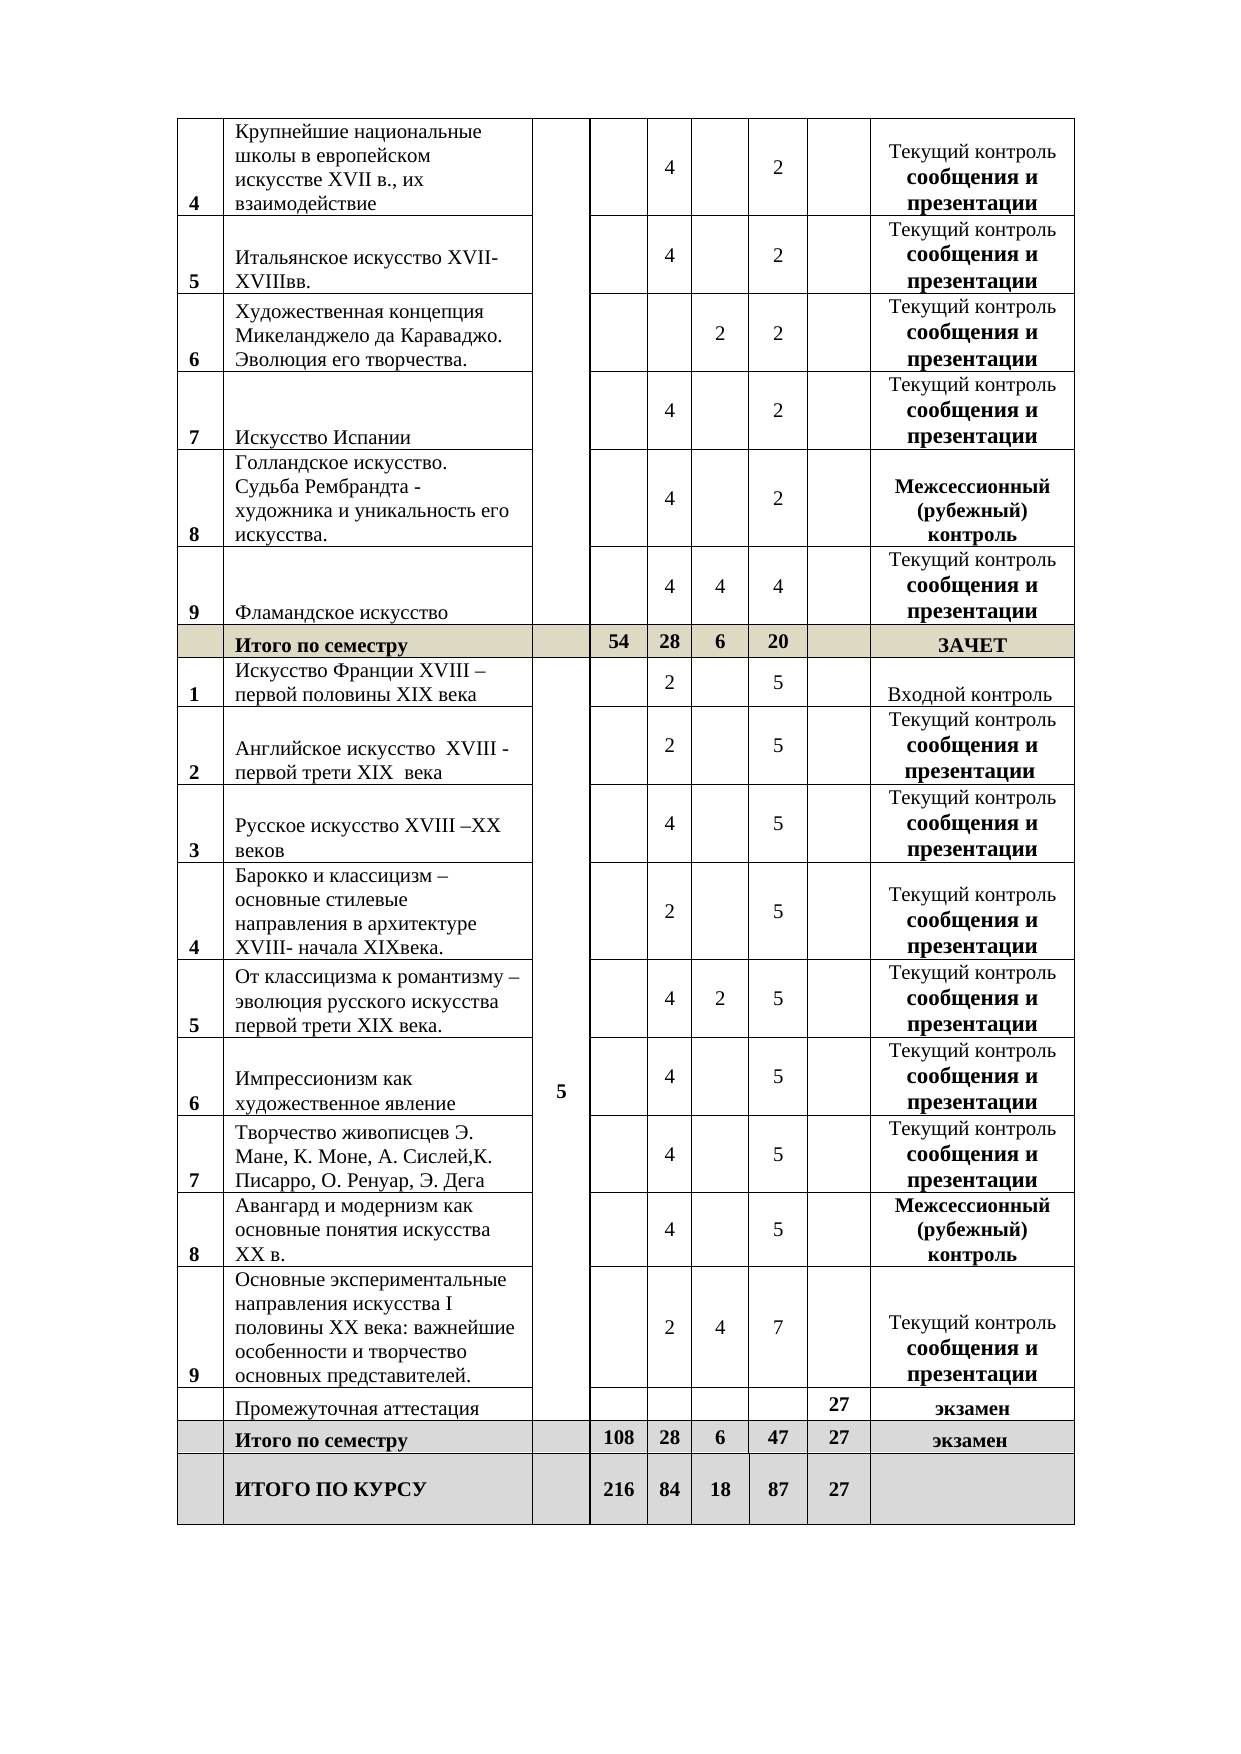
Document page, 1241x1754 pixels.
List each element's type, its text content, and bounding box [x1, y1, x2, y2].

table_cell 2 [648, 707, 691, 784]
table_cell 4 [648, 1193, 691, 1266]
table_cell Основные экспериментальные направления искусства I половины ХХ века: важнейшие особенности и творчество основных представителей. [224, 1267, 532, 1387]
table_cell 2 [749, 119, 807, 215]
table_cell Русское искусство XVIII –XX веков [224, 785, 532, 862]
table_cell [692, 450, 748, 546]
table_cell 5 [749, 1038, 807, 1114]
table_cell 6 [692, 625, 748, 657]
table_cell 87 [750, 1454, 807, 1524]
table_cell [692, 1116, 748, 1192]
table_cell [692, 863, 748, 959]
table_cell 18 [692, 1454, 749, 1524]
table_cell [692, 658, 748, 706]
table_cell [591, 294, 647, 371]
table_cell [533, 1454, 589, 1524]
table_cell 5 [749, 658, 807, 706]
table_cell [178, 1388, 223, 1420]
table_cell 2 [648, 658, 691, 706]
table_cell Текущий контроль сообщения и презентации [871, 863, 1074, 959]
table_cell [591, 785, 647, 862]
table_cell [591, 960, 647, 1037]
table_cell Текущий контроль сообщения и презентации [871, 1116, 1074, 1192]
table_cell [808, 450, 870, 546]
table_cell Текущий контроль сообщения и презентации [871, 372, 1074, 449]
table_cell [692, 372, 748, 449]
table_cell [591, 707, 647, 784]
table_cell Межсессионный (рубежный) контроль [871, 450, 1074, 546]
table_cell [808, 216, 870, 293]
table_cell 5 [178, 960, 223, 1037]
table_cell [533, 625, 589, 657]
table_cell Итальянское искусство XVII-XVIIIвв. [224, 216, 532, 293]
table_cell 28 [648, 1421, 691, 1452]
table_cell 28 [648, 625, 691, 657]
table_cell 4 [178, 119, 223, 215]
table_cell ЗАЧЕТ [871, 625, 1074, 657]
table_cell 1 [178, 658, 223, 706]
table_cell [591, 1193, 647, 1266]
table_cell 27 [808, 1421, 870, 1452]
table_cell [591, 863, 647, 959]
table_cell [591, 1116, 647, 1192]
table_cell 2 [749, 216, 807, 293]
table_cell ИТОГО ПО КУРСУ [224, 1454, 532, 1524]
table_cell 4 [648, 1116, 691, 1192]
table_cell 4 [648, 1038, 691, 1114]
table_cell [178, 1454, 223, 1524]
table_cell Текущий контроль сообщения и презентации [871, 960, 1074, 1037]
table_cell 216 [591, 1454, 647, 1524]
table_cell 5 [178, 216, 223, 293]
table_cell 2 [749, 294, 807, 371]
table_cell экзамен [871, 1388, 1074, 1420]
table_cell 8 [178, 1193, 223, 1266]
table_cell Искусство Франции XVIII – первой половины XIX века [224, 658, 532, 706]
table_cell [591, 1267, 647, 1387]
table_cell 4 [648, 547, 691, 624]
table_cell 5 [749, 863, 807, 959]
table_cell [692, 216, 748, 293]
table_cell [591, 216, 647, 293]
table_cell Текущий контроль сообщения и презентации [871, 707, 1074, 784]
table_cell [648, 1388, 691, 1420]
table_cell [808, 1038, 870, 1114]
table_cell 9 [178, 547, 223, 624]
table_cell 3 [178, 785, 223, 862]
table_cell 5 [749, 785, 807, 862]
table_cell Итого по семестру [224, 1421, 532, 1452]
table_cell 4 [648, 960, 691, 1037]
table_cell [591, 372, 647, 449]
table_cell 4 [178, 863, 223, 959]
table_cell Текущий контроль сообщения и презентации [871, 294, 1074, 371]
table_cell 5 [533, 658, 589, 1420]
table_cell [808, 294, 870, 371]
table_cell [591, 1038, 647, 1114]
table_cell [871, 119, 1074, 215]
table_cell [692, 707, 748, 784]
table_cell 2 [749, 372, 807, 449]
table_cell [591, 658, 647, 706]
table_cell 4 [648, 785, 691, 862]
table_cell [591, 450, 647, 546]
table_cell [749, 1388, 807, 1420]
table_cell 84 [648, 1454, 691, 1524]
table_cell [871, 1454, 1074, 1524]
table_cell [533, 1421, 589, 1452]
table_cell Текущий контроль сообщения и презентации [871, 785, 1074, 862]
table_cell 2 [648, 863, 691, 959]
table_cell 2 [178, 707, 223, 784]
table_cell 4 [692, 547, 748, 624]
table_cell 27 [808, 1454, 870, 1524]
table_cell [591, 547, 647, 624]
table_cell 8 [178, 450, 223, 546]
table_cell [692, 1038, 748, 1114]
table_cell От классицизма к романтизму – эволюция русского искусства первой трети XIX века. [224, 960, 532, 1037]
table_cell 4 [648, 119, 691, 215]
table_cell [808, 547, 870, 624]
table_cell [808, 658, 870, 706]
table_cell 108 [591, 1421, 647, 1452]
table_cell Итого по семестру [224, 625, 532, 657]
table_cell [808, 785, 870, 862]
table_cell Барокко и классицизм – основные стилевые направления в архитектуре XVIII- начала XIXвека. [224, 863, 532, 959]
table_cell Авангард и модернизм как основные понятия искусства ХХ в. [224, 1193, 532, 1266]
table_cell 2 [692, 294, 748, 371]
table_cell [808, 119, 870, 215]
table_cell 4 [648, 450, 691, 546]
table_cell [808, 863, 870, 959]
table_cell Творчество живописцев Э. Мане, К. Моне, А. Сислей,К. Писарро, О. Ренуар, Э. Дега [224, 1116, 532, 1192]
table_cell Крупнейшие национальные школы в европейском искусстве XVII в., их взаимодействие [224, 119, 532, 215]
table_cell Искусство Испании [224, 372, 532, 449]
table_cell 7 [178, 372, 223, 449]
table_cell 5 [749, 1193, 807, 1266]
table_cell [692, 1193, 748, 1266]
table_cell Импрессионизм как художественное явление [224, 1038, 532, 1114]
table_cell 6 [178, 294, 223, 371]
table_cell 2 [648, 1267, 691, 1387]
table_cell [648, 294, 691, 371]
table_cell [871, 216, 1074, 293]
table_cell [808, 707, 870, 784]
table_cell Английское искусство XVIII - первой трети XIX века [224, 707, 532, 784]
table_cell [808, 1193, 870, 1266]
table_cell [808, 1267, 870, 1387]
table_cell [178, 1421, 223, 1452]
table_cell 6 [178, 1038, 223, 1114]
table_cell Межсессионный (рубежный) контроль [871, 1193, 1074, 1266]
table_cell 5 [749, 707, 807, 784]
table_cell 2 [749, 450, 807, 546]
table_cell Входной контроль [871, 658, 1074, 706]
table_cell Промежуточная аттестация [224, 1388, 532, 1420]
table_cell [808, 372, 870, 449]
table_cell 9 [178, 1267, 223, 1387]
table_cell 4 [648, 372, 691, 449]
table_cell [692, 1388, 748, 1420]
table_cell 4 [692, 1267, 748, 1387]
table_cell 5 [749, 1116, 807, 1192]
table_cell Текущий контроль сообщения и презентации [871, 547, 1074, 624]
table_cell [692, 785, 748, 862]
table_cell 7 [749, 1267, 807, 1387]
table_cell 7 [178, 1116, 223, 1192]
table_cell 54 [591, 625, 647, 657]
table_cell [692, 119, 748, 215]
table_cell [808, 625, 870, 657]
table_cell Фламандское искусство [224, 547, 532, 624]
table_cell [591, 1388, 647, 1420]
table_cell Художественная концепция Микеланджело да Караваджо. Эволюция его творчества. [224, 294, 532, 371]
table_cell 47 [749, 1421, 807, 1452]
table_cell 20 [749, 625, 807, 657]
table_cell Текущий контроль сообщения и презентации [871, 1267, 1074, 1387]
table_cell Текущий контроль сообщения и презентации [871, 1038, 1074, 1114]
table_cell экзамен [871, 1421, 1074, 1452]
table_cell [808, 960, 870, 1037]
table_cell [591, 119, 647, 215]
table_cell 4 [749, 547, 807, 624]
table_cell 27 [808, 1388, 870, 1420]
table_cell [808, 1116, 870, 1192]
table_cell 4 [648, 216, 691, 293]
table_cell 2 [692, 960, 748, 1037]
table_cell Голландское искусство. Судьба Рембрандта - художника и уникальность его искусства. [224, 450, 532, 546]
table_cell 5 [749, 960, 807, 1037]
table_cell 6 [692, 1421, 748, 1452]
table_cell [178, 625, 223, 657]
